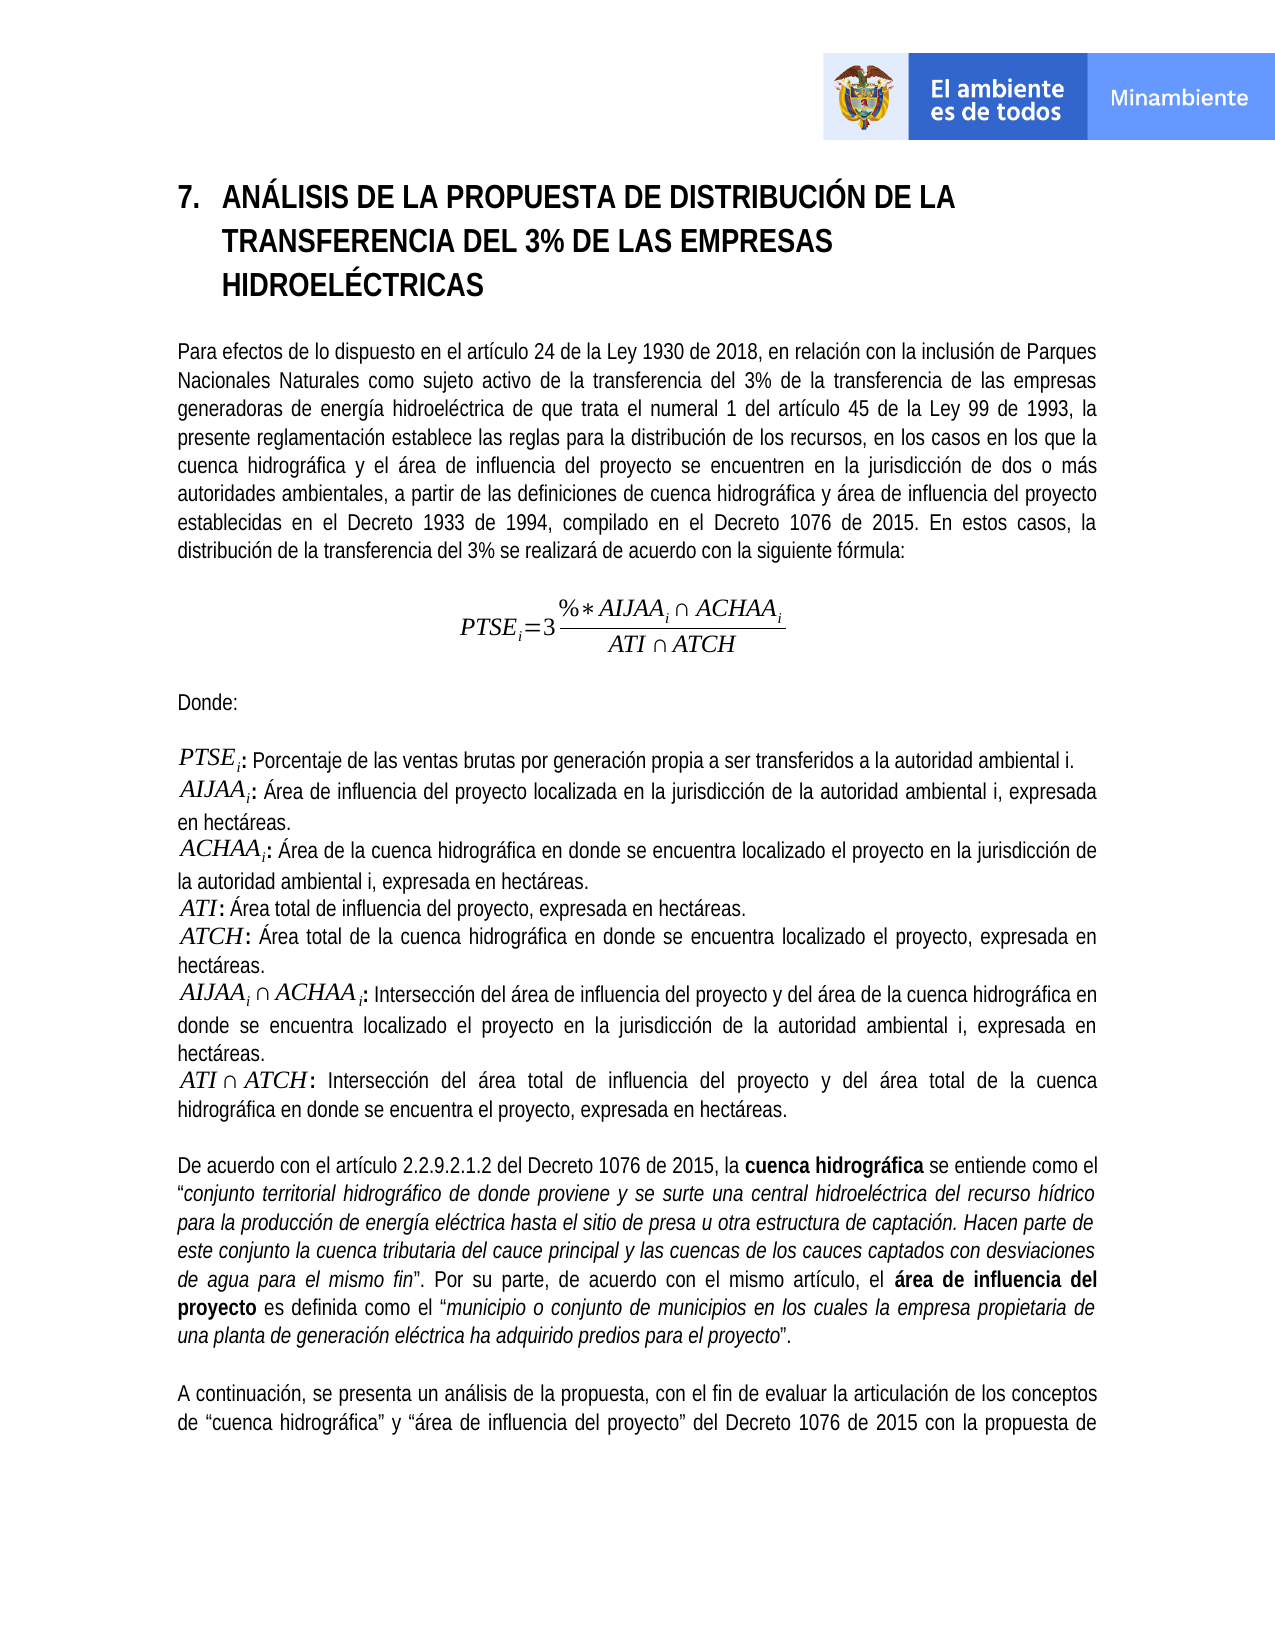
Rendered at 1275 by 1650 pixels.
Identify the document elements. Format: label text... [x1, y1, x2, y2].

text : Porcentaje de las ventas brutas por generación propia a ser transferidos a la autoridad ambiental i. [177, 744, 1098, 775]
subtitle ANÁLISIS DE LA PROPUESTA DE DISTRIBUCIÓN DE LA TRANSFERENCIA DEL 3% DE LAS EMPRESAS HIDROELÉCTRICAS [177, 177, 1098, 303]
text : Intersección del área de influencia del proyecto y del área de la cuenca hidrográfica en donde se encuentra localizado el proyecto en la jurisdicción de la autoridad ambiental i, expresada en hectáreas. [177, 979, 1098, 1066]
text De acuerdo con el artículo 2.2.9.2.1.2 del Decreto 1076 de 2015, la cuenca hidrográfica se entiende como el “conjunto territorial hidrográfico de donde proviene y se surte una central hidroeléctrica del recurso hídrico para la producción de energía eléctrica hasta el sitio de presa u otra estructura de captación. Hacen parte de este conjunto la cuenca tributaria del cauce principal y las cuencas de los cauces captados con desviaciones de agua para el mismo fin”. Por su parte, de acuerdo con el mismo artículo, el área de influencia del proyecto es definida como el “municipio o conjunto de municipios en los cuales la empresa propietaria de una planta de generación eléctrica ha adquirido predios para el proyecto”. [177, 1178, 1098, 1349]
text : Área total de influencia del proyecto, expresada en hectáreas. [177, 894, 1098, 922]
text Donde: [177, 687, 1098, 715]
text : Área de la cuenca hidrográfica en donde se encuentra localizado el proyecto en la jurisdicción de la autoridad ambiental i, expresada en hectáreas. [177, 835, 1098, 894]
text : Área de influencia del proyecto localizada en la jurisdicción de la autoridad ambiental i, expresada en hectáreas. [177, 775, 1098, 835]
text : Área total de la cuenca hidrográfica en donde se encuentra localizado el proyecto, expresada en hectáreas. [177, 922, 1098, 979]
picture [823, 53, 1275, 140]
text : Intersección del área total de influencia del proyecto y del área total de la cuenca hidrográfica en donde se encuentra el proyecto, expresada en hectáreas. [177, 1066, 1098, 1123]
